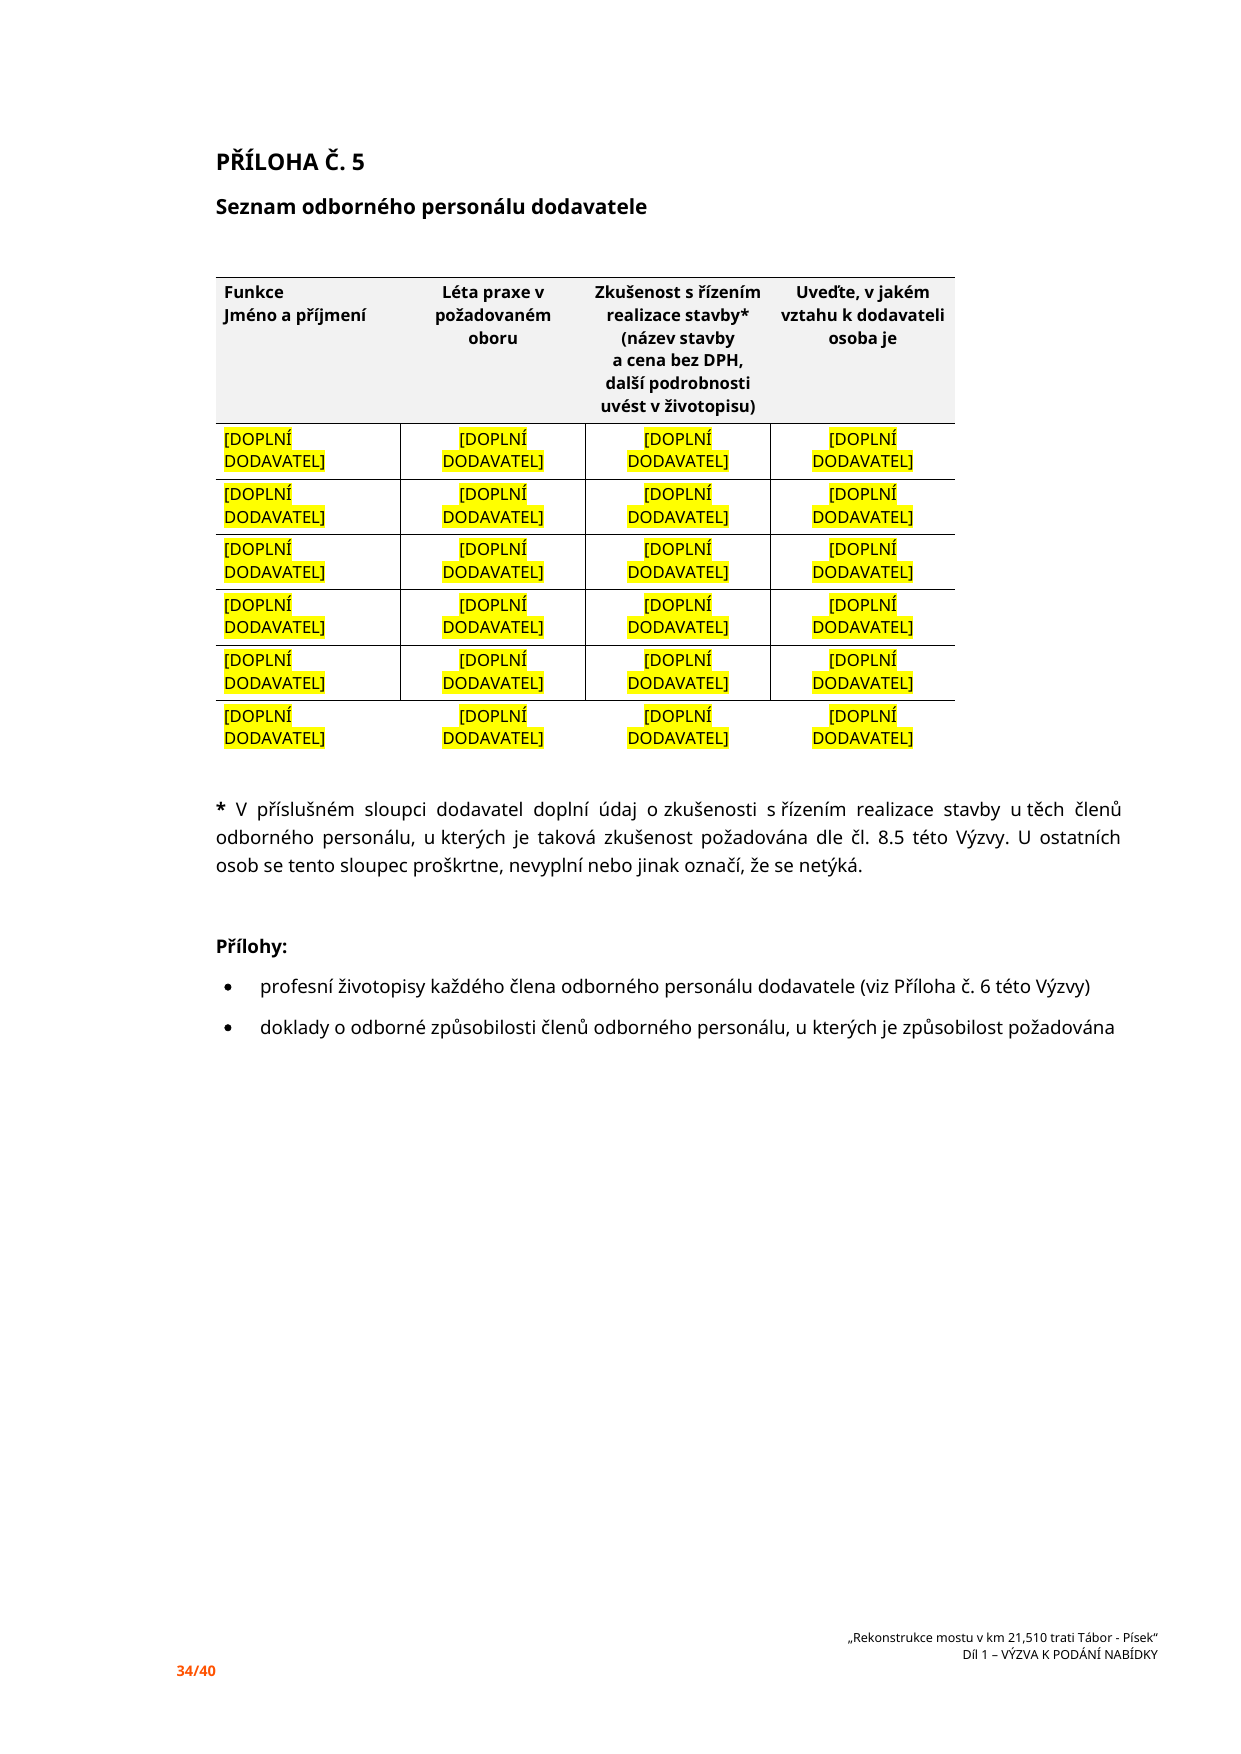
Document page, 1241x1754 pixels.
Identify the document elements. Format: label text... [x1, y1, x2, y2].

table_header Léta praxe v požadovaném oboru [401, 278, 585, 423]
text * V příslušném sloupci dodavatel doplní údaj o zkušenosti s řízením realizace stavby u těch členů odborného personálu, u kterých je taková zkušenost požadována dle čl. 8.5 této Výzvy. U ostatních osob se tento sloupec proškrtne, nevyplní nebo jinak označí, že se netýká. [216, 796, 1122, 878]
table_cell [DOPLNÍ DODAVATEL] [770, 701, 955, 756]
table_header Uveďte, v jakém vztahu k dodavateli osoba je [770, 278, 955, 423]
table_cell [DOPLNÍ DODAVATEL] [586, 590, 770, 645]
text profesní životopisy každého člena odborného personálu dodavatele (viz Příloha č. 6 této Výzvy) [224, 974, 1122, 999]
table_cell [DOPLNÍ DODAVATEL] [401, 424, 585, 478]
table_cell [DOPLNÍ DODAVATEL] [401, 480, 585, 534]
table_cell [DOPLNÍ DODAVATEL] [586, 424, 770, 478]
table_cell [DOPLNÍ DODAVATEL] [586, 535, 770, 589]
table_cell [DOPLNÍ DODAVATEL] [586, 646, 770, 700]
table_cell [DOPLNÍ DODAVATEL] [401, 535, 585, 589]
table_cell [DOPLNÍ DODAVATEL] [585, 701, 770, 756]
text doklady o odborné způsobilosti členů odborného personálu, u kterých je způsobilost požadována [224, 1014, 1122, 1040]
table_cell [DOPLNÍ DODAVATEL] [216, 480, 400, 534]
table_cell [DOPLNÍ DODAVATEL] [216, 535, 400, 589]
table_cell [DOPLNÍ DODAVATEL] [771, 646, 955, 700]
table_cell [DOPLNÍ DODAVATEL] [216, 590, 400, 645]
table_cell [DOPLNÍ DODAVATEL] [771, 480, 955, 534]
text Příloha č. 5 [216, 146, 1122, 177]
table_cell [DOPLNÍ DODAVATEL] [771, 424, 955, 478]
table_header Zkušenost s řízením realizace stavby* (název stavby a cena bez DPH, další podrobnosti uvést v životopisu) [585, 278, 770, 423]
text Seznam odborného personálu dodavatele [216, 192, 1122, 221]
table_cell [DOPLNÍ DODAVATEL] [586, 480, 770, 534]
table_cell [DOPLNÍ DODAVATEL] [401, 590, 585, 645]
table_cell [DOPLNÍ DODAVATEL] [216, 646, 400, 700]
table_cell [DOPLNÍ DODAVATEL] [401, 646, 585, 700]
table_header Funkce Jméno a příjmení [216, 278, 401, 423]
table_cell [DOPLNÍ DODAVATEL] [401, 701, 585, 756]
table_cell [DOPLNÍ DODAVATEL] [771, 535, 955, 589]
table_cell [DOPLNÍ DODAVATEL] [771, 590, 955, 645]
text Přílohy: [216, 933, 1122, 959]
table_cell [DOPLNÍ DODAVATEL] [216, 701, 401, 756]
table_cell [DOPLNÍ DODAVATEL] [216, 424, 400, 478]
